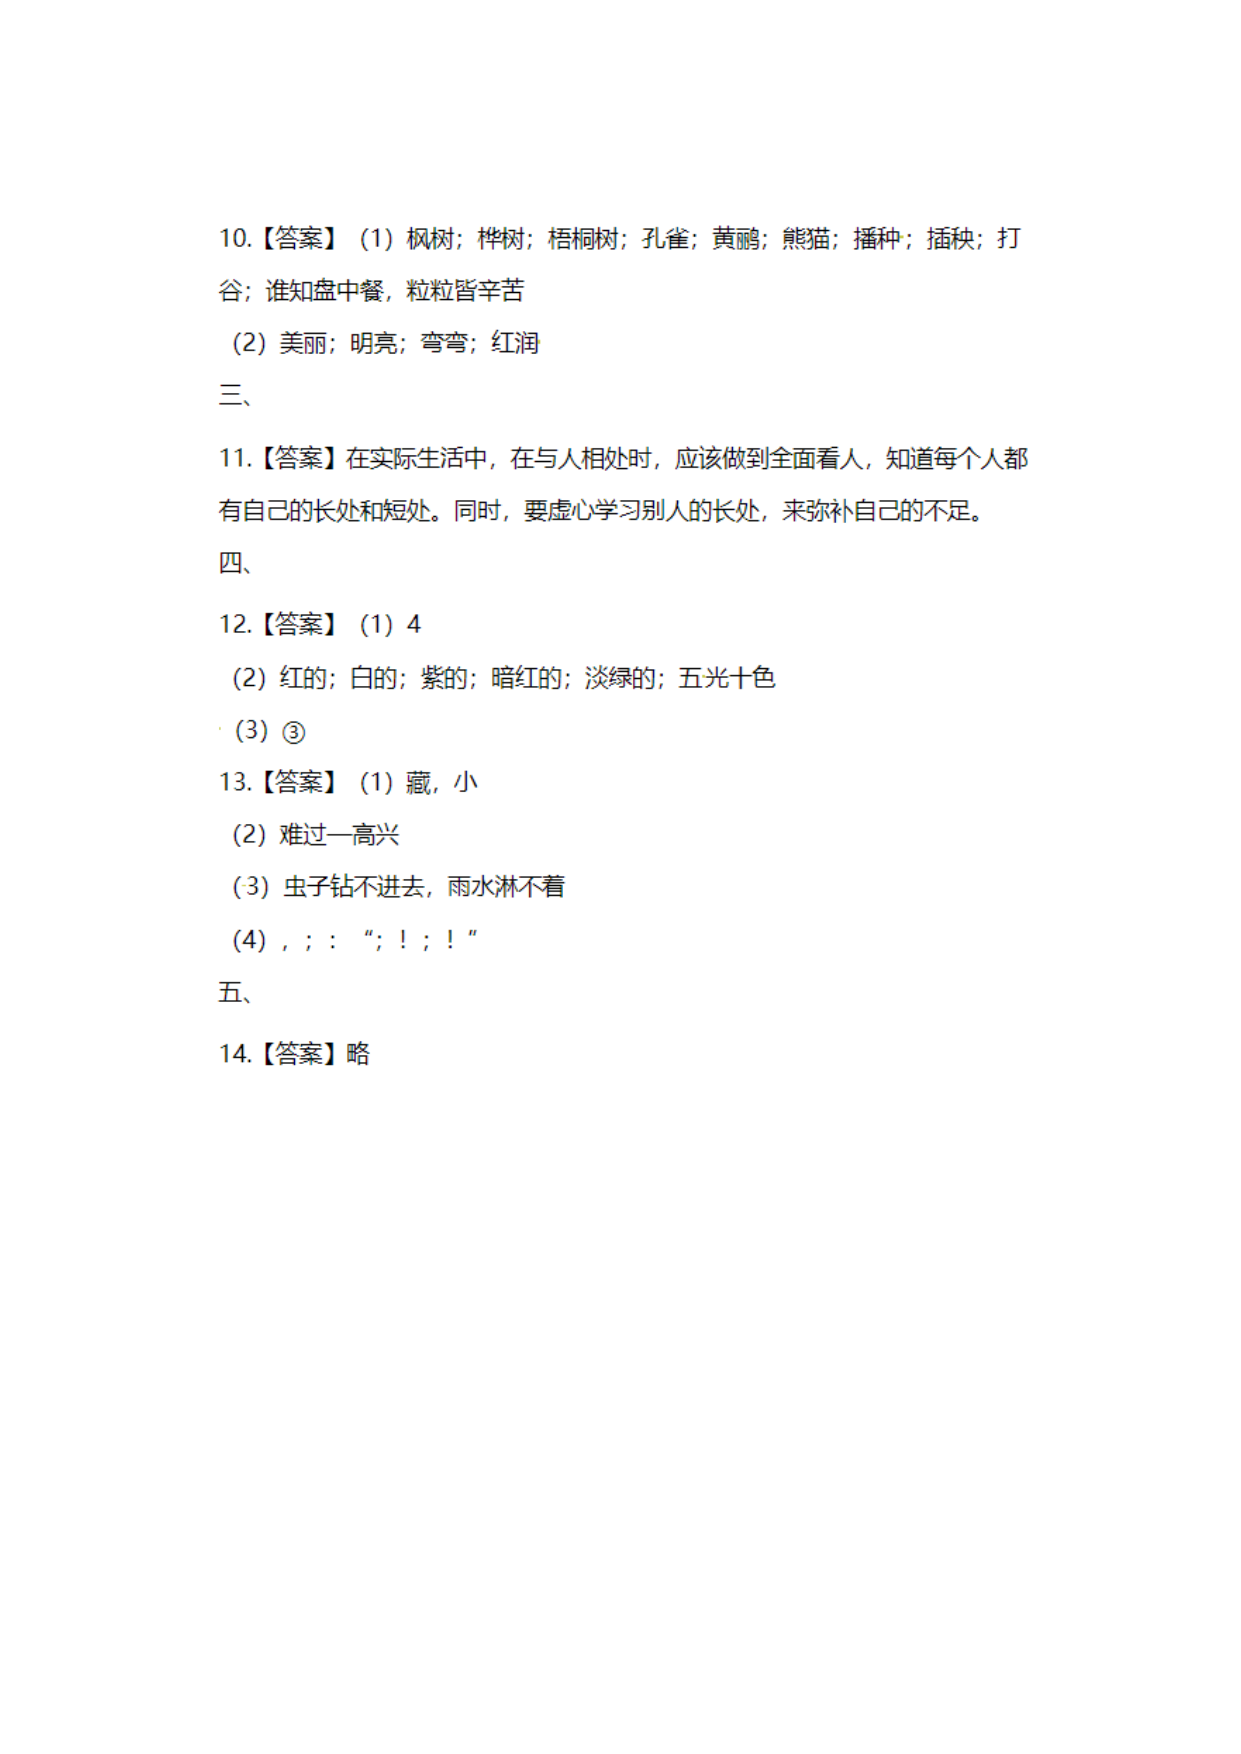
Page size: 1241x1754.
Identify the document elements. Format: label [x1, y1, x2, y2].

picture [187, 162, 1053, 1209]
